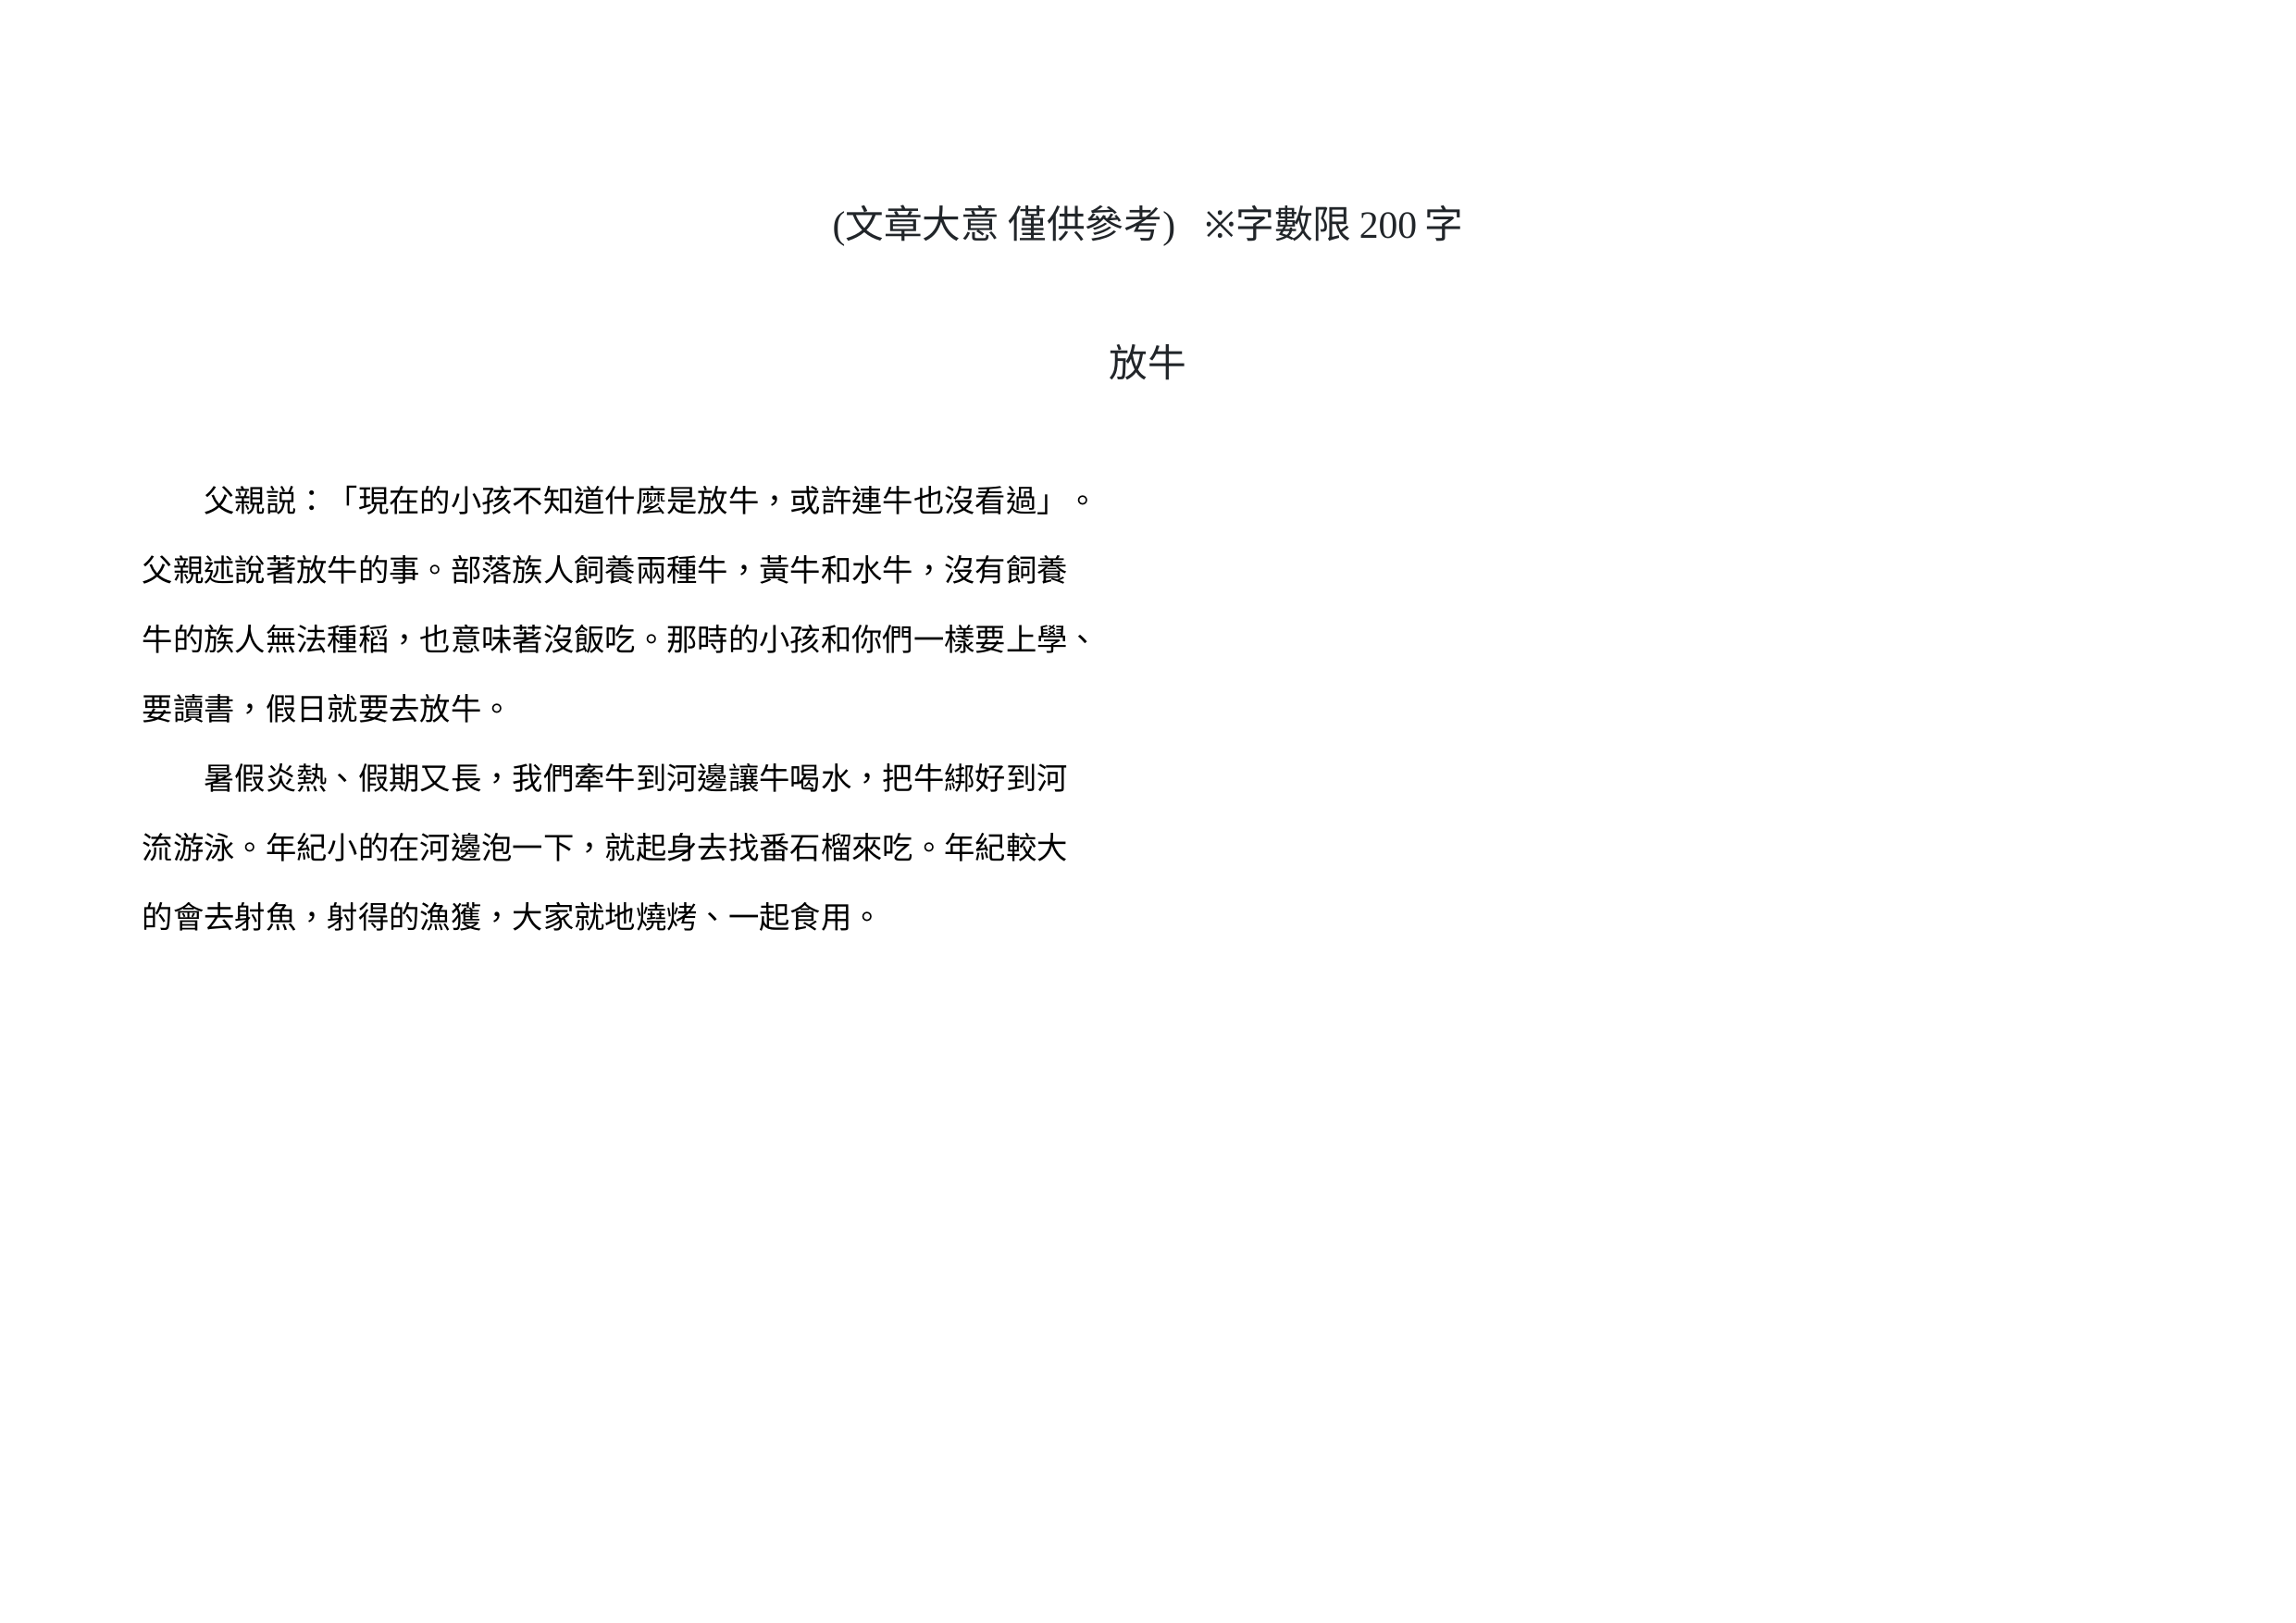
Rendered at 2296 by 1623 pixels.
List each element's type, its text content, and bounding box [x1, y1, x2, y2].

text 暑假炎熱、假期又長，我們牽牛到河邊讓牛喝水，把牛綁好到河流游泳。年紀小的在河邊泡一下，就起身去找番石榴來吃。年紀較大的會去射魚，射得的漁獲，大家就地燒烤、一起食用。 [142, 742, 1090, 950]
text 放牛 [142, 326, 2153, 395]
text 父親説：「現在的小孩不知道什麼是放牛，或許連牛也沒看過」。父親述說著放牛的事。部落族人飼養兩種牛，黃牛和水牛，沒有飼養牛的族人無法種稻，也意味著沒飯吃。那時的小孩和你們一樣要上學、要讀書，假日就要去放牛。 [142, 465, 1090, 742]
text (文章大意 僅供參考) ※字數限200字 [142, 187, 2153, 256]
